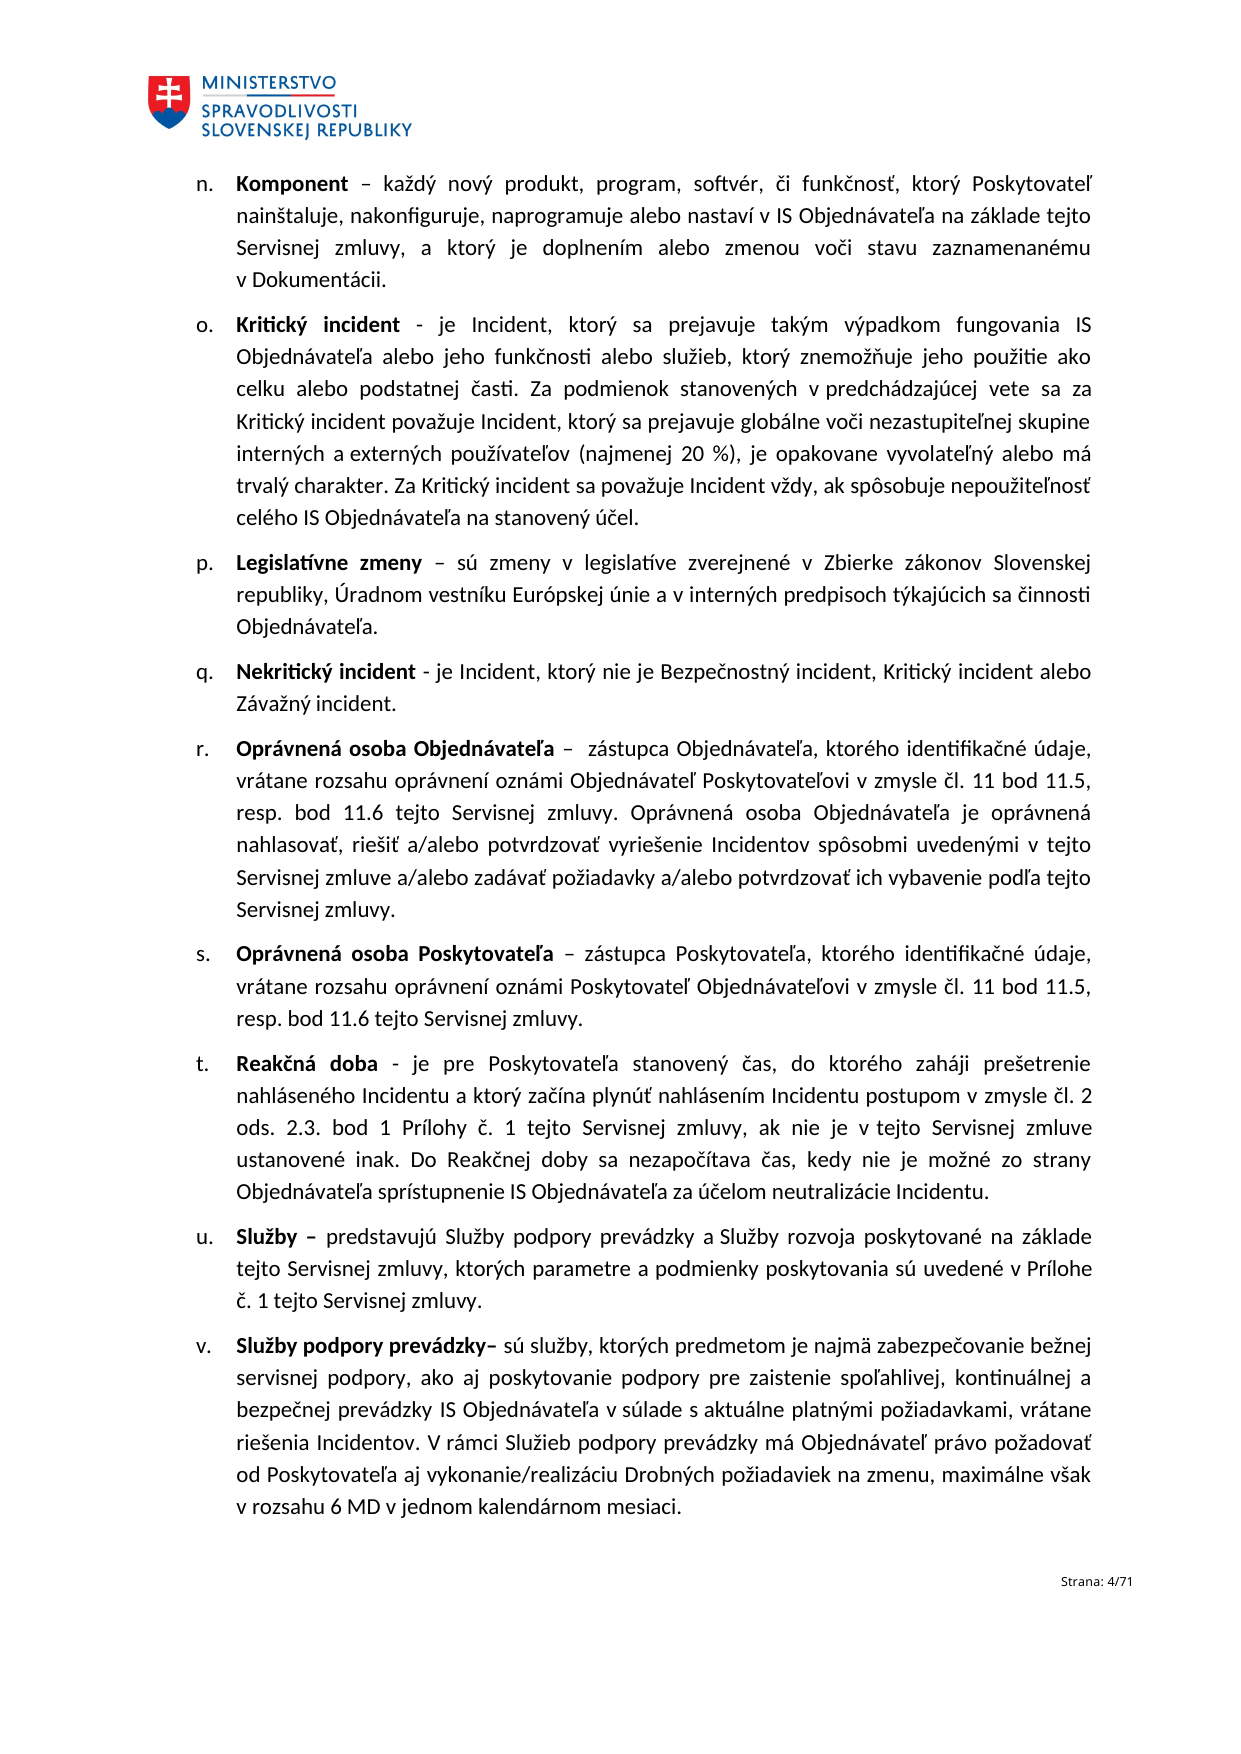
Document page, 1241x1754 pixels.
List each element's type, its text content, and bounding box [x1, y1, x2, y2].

list Nekritický incident - je Incident, ktorý nie je Bezpečnostný incident, Kritický incident alebo Závažný incident. [196, 657, 1093, 717]
list Kritický incident - je Incident, ktorý sa prejavuje takým výpadkom fungovania IS Objednávateľa alebo jeho funkčnosti alebo služieb, ktorý znemožňuje jeho použitie ako celku alebo podstatnej časti. Za podmienok stanovených v predchádzajúcej vete sa za Kritický incident považuje Incident, ktorý sa prejavuje globálne voči nezastupiteľnej skupine interných a externých používateľov (najmenej 20 %), je opakovane vyvolateľný alebo má trvalý charakter. Za Kritický incident sa považuje Incident vždy, ak spôsobuje nepoužiteľnosť celého IS Objednávateľa na stanovený účel. [196, 310, 1093, 531]
picture [147, 73, 413, 141]
list Oprávnená osoba Poskytovateľa – zástupca Poskytovateľa, ktorého identifikačné údaje, vrátane rozsahu oprávnení oznámi Poskytovateľ Objednávateľovi v zmysle čl. 11 bod 11.5, resp. bod 11.6 tejto Servisnej zmluvy. [196, 939, 1093, 1032]
list Služby – predstavujú Služby podpory prevádzky a Služby rozvoja poskytované na základe tejto Servisnej zmluvy, ktorých parametre a podmienky poskytovania sú uvedené v Prílohe č. 1 tejto Servisnej zmluvy. [196, 1222, 1093, 1314]
list Reakčná doba - je pre Poskytovateľa stanovený čas, do ktorého zaháji prešetrenie nahláseného Incidentu a ktorý začína plynúť nahlásením Incidentu postupom v zmysle čl. 2 ods. 2.3. bod 1 Prílohy č. 1 tejto Servisnej zmluvy, ak nie je v tejto Servisnej zmluve ustanovené inak. Do Reakčnej doby sa nezapočítava čas, kedy nie je možné zo strany Objednávateľa sprístupnenie IS Objednávateľa za účelom neutralizácie Incidentu. [196, 1049, 1093, 1205]
list Služby podpory prevádzky– sú služby, ktorých predmetom je najmä zabezpečovanie bežnej servisnej podpory, ako aj poskytovanie podpory pre zaistenie spoľahlivej, kontinuálnej a bezpečnej prevádzky IS Objednávateľa v súlade s aktuálne platnými požiadavkami, vrátane riešenia Incidentov. V rámci Služieb podpory prevádzky má Objednávateľ právo požadovať od Poskytovateľa aj vykonanie/realizáciu Drobných požiadaviek na zmenu, maximálne však v rozsahu 6 MD v jednom kalendárnom mesiaci. [196, 1331, 1093, 1520]
list Legislatívne zmeny – sú zmeny v legislatíve zverejnené v Zbierke zákonov Slovenskej republiky, Úradnom vestníku Európskej únie a v interných predpisoch týkajúcich sa činnosti Objednávateľa. [196, 548, 1093, 640]
list Komponent – každý nový produkt, program, softvér, či funkčnosť, ktorý Poskytovateľ nainštaluje, nakonfiguruje, naprogramuje alebo nastaví v IS Objednávateľa na základe tejto Servisnej zmluvy, a ktorý je doplnením alebo zmenou voči stavu zaznamenanému v Dokumentácii. [196, 169, 1093, 293]
list Oprávnená osoba Objednávateľa – zástupca Objednávateľa, ktorého identifikačné údaje, vrátane rozsahu oprávnení oznámi Objednávateľ Poskytovateľovi v zmysle čl. 11 bod 11.5, resp. bod 11.6 tejto Servisnej zmluvy. Oprávnená osoba Objednávateľa je oprávnená nahlasovať, riešiť a/alebo potvrdzovať vyriešenie Incidentov spôsobmi uvedenými v tejto Servisnej zmluve a/alebo zadávať požiadavky a/alebo potvrdzovať ich vybavenie podľa tejto Servisnej zmluvy. [196, 734, 1093, 923]
